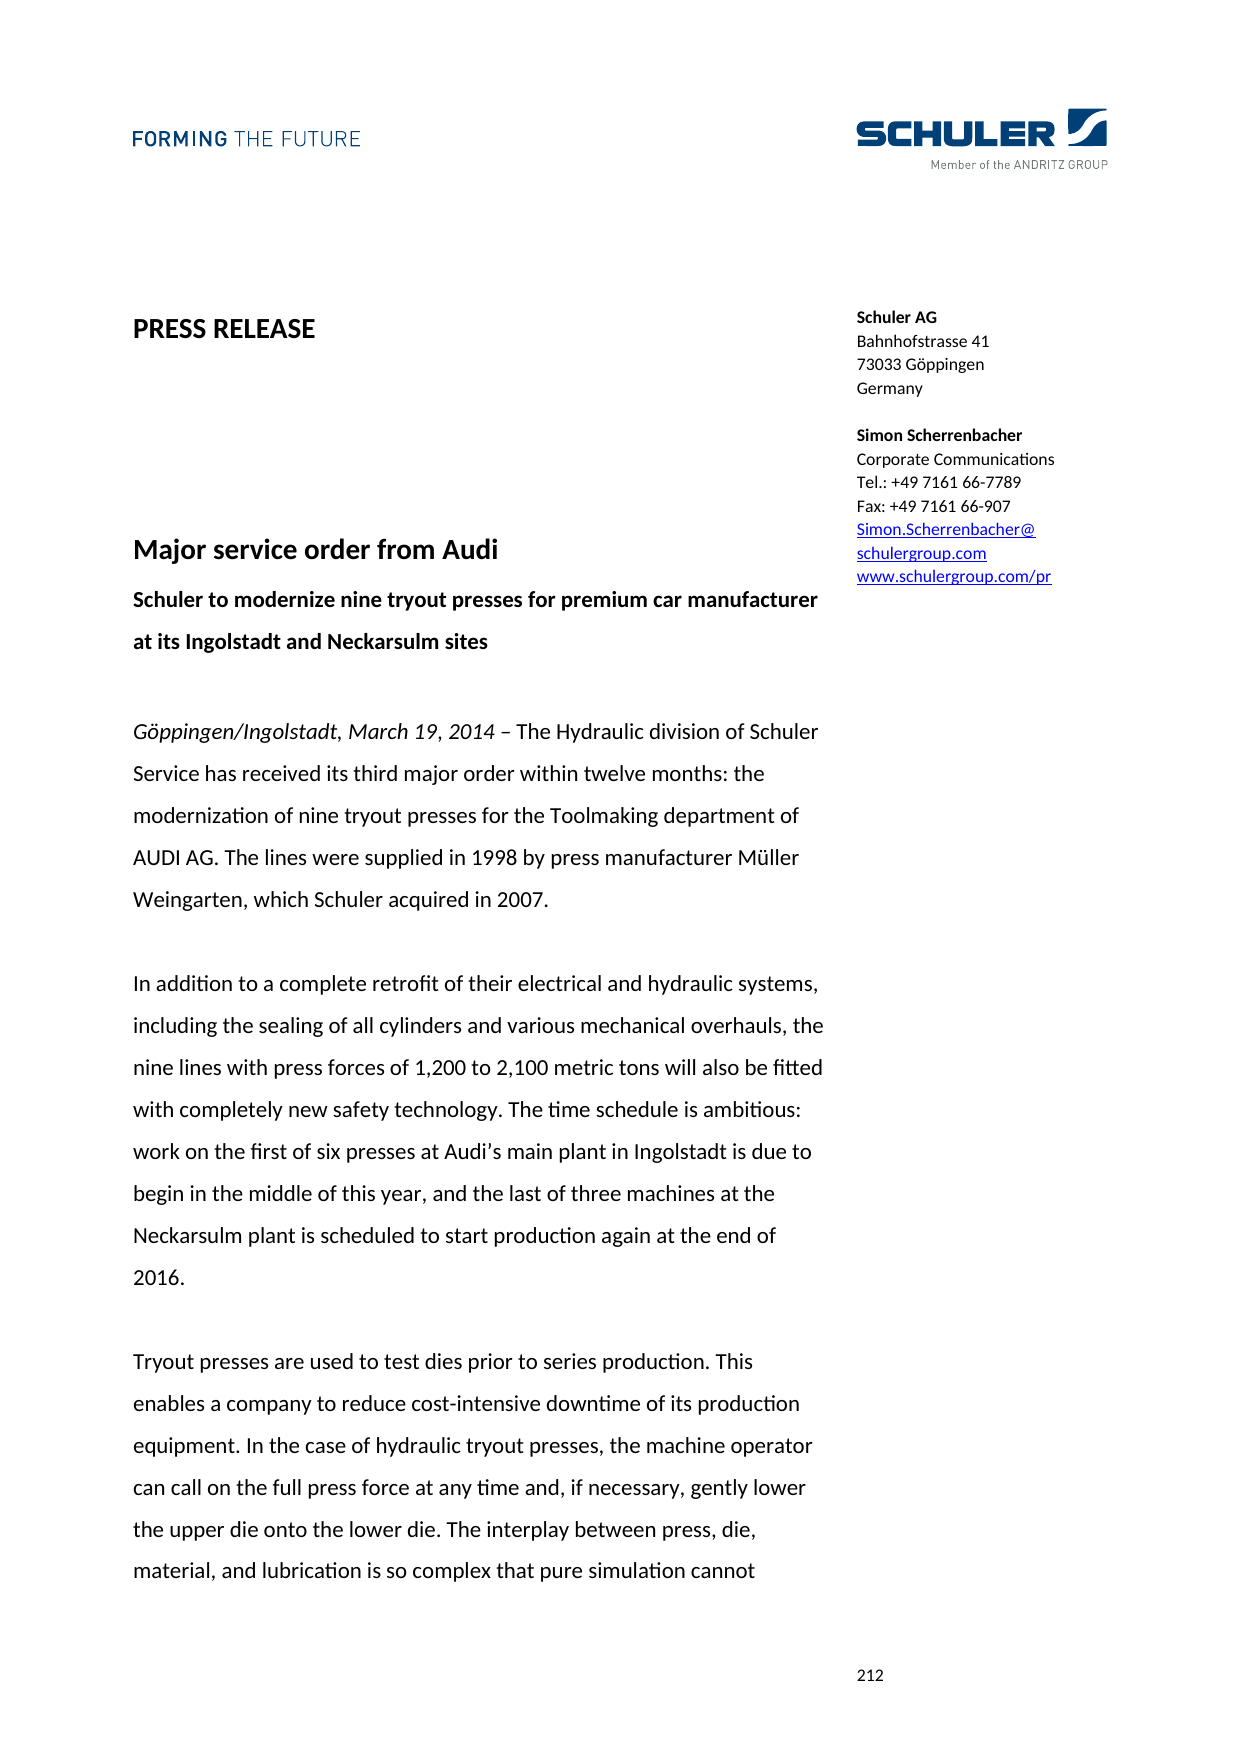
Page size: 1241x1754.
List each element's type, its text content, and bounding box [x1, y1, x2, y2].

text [133, 1347, 827, 1585]
table_header Schuler AG Bahnhofstrasse 41 73033 Göppingen Germany Simon Scherrenbacher Corporate Communications Tel.: +49 7161 66-7789 Fax: +49 7161 66-907 Simon.Scherrenbacher@ schulergroup.com www.schulergroup.com/pr [857, 305, 1107, 615]
text Göppingen/Ingolstadt, March 19, 2014 – The Hydraulic division of Schuler Service has received its third major order within twelve months: the modernization of nine tryout presses for the Toolmaking department of AUDI AG. The lines were supplied in 1998 by press manufacturer Müller Weingarten, which Schuler acquired in 2007. [133, 717, 827, 913]
text In addition to a complete retrofit of their electrical and hydraulic systems, including the sealing of all cylinders and various mechanical overhauls, the nine lines with press forces of 1,200 to 2,100 metric tons will also be fitted with completely new safety technology. The time schedule is ambitious: work on the first of six presses at Audi’s main plant in Ingolstadt is due to begin in the middle of this year, and the last of three machines at the Neckarsulm plant is scheduled to start production again at the end of 2016. [133, 969, 827, 1291]
subtitle Major service order from Audi [133, 531, 827, 567]
subtitle PRESS RELEASE [133, 310, 827, 346]
subtitle Schuler to modernize nine tryout presses for premium car manufacturer at its Ingolstadt and Neckarsulm sites [133, 585, 827, 655]
